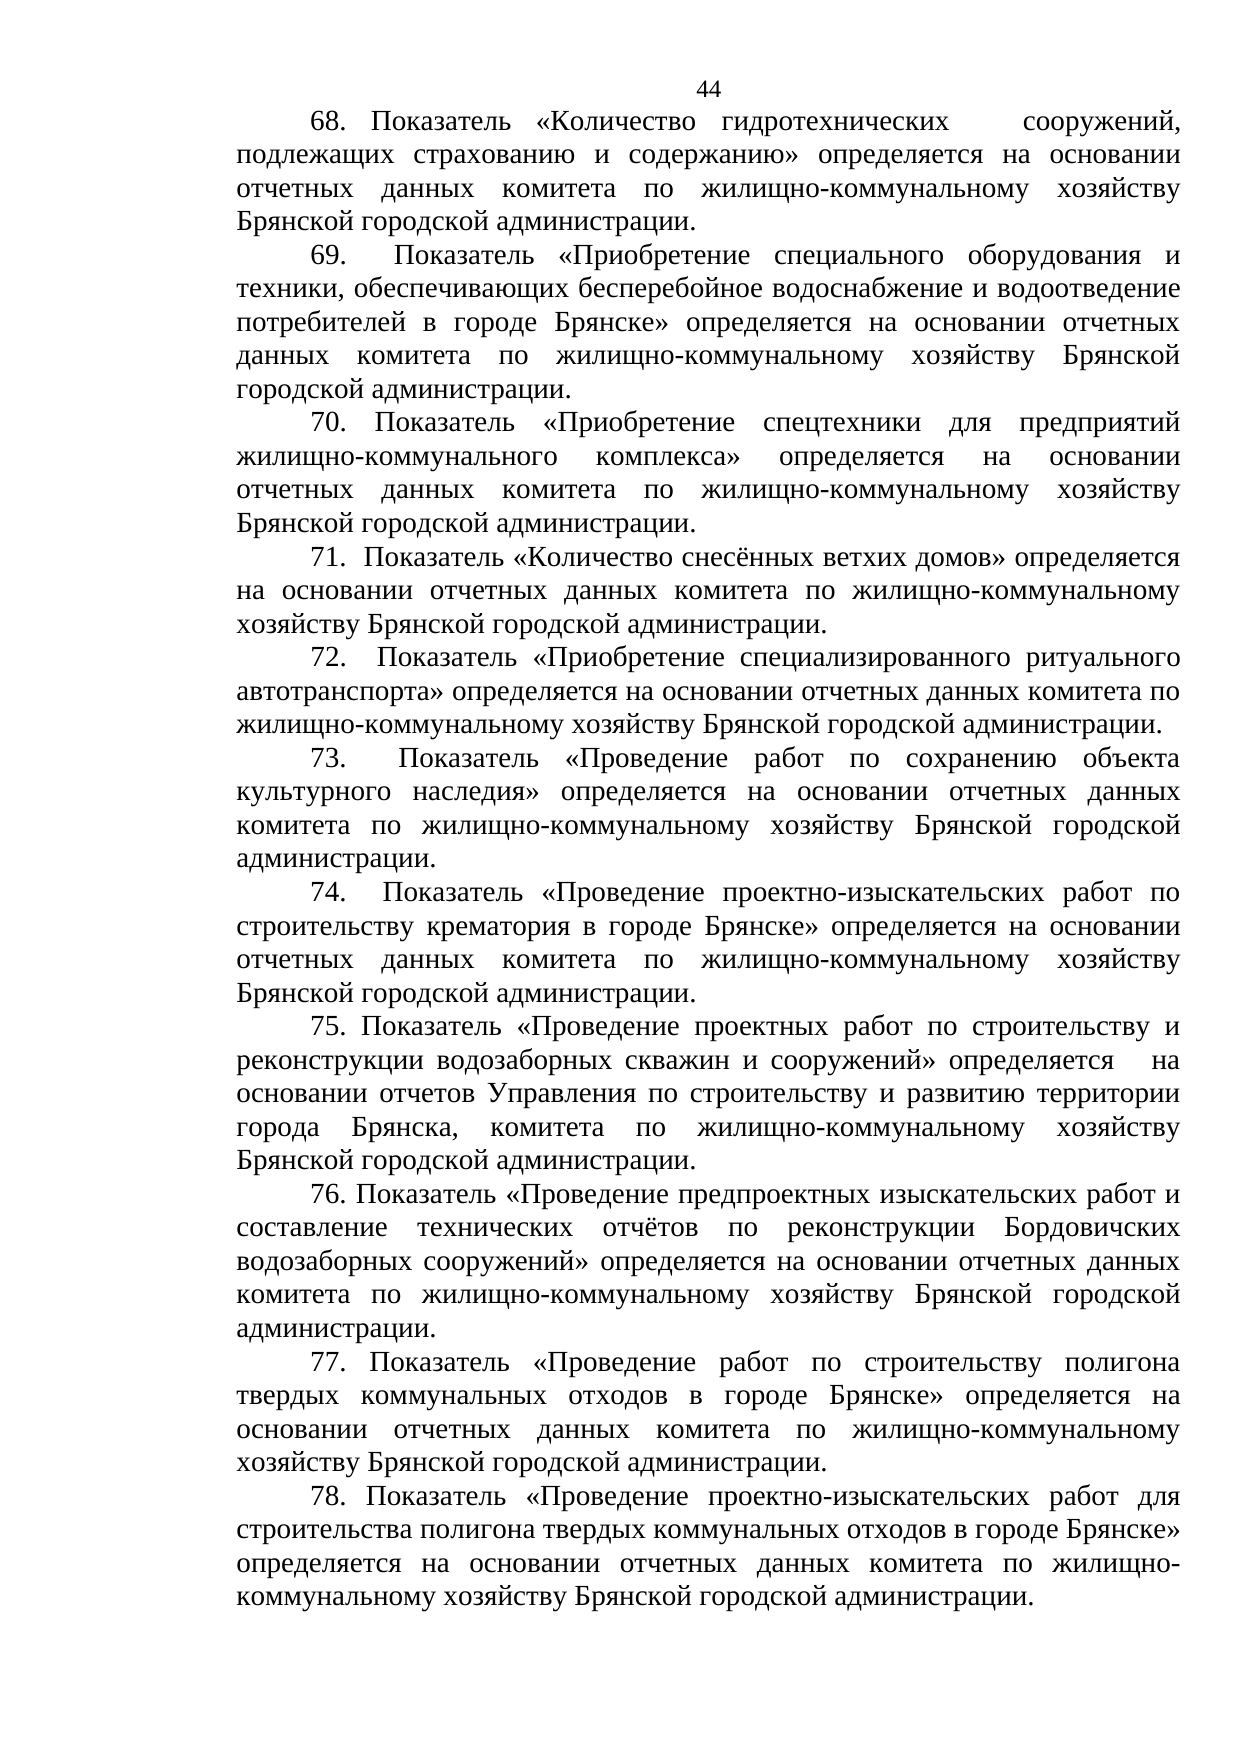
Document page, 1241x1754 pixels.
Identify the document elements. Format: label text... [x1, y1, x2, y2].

text 77. Показатель «Проведение работ по строительству полигона твердых коммунальных отходов в городе Брянске» определяется на основании отчетных данных комитета по жилищно-коммунальному хозяйству Брянской городской администрации. [236, 1344, 1181, 1478]
text 70. Показатель «Приобретение спецтехники для предприятий жилищно-коммунального комплекса» определяется на основании отчетных данных комитета по жилищно-коммунальному хозяйству Брянской городской администрации. [236, 404, 1181, 539]
text 74. Показатель «Проведение проектно-изыскательских работ по строительству крематория в городе Брянске» определяется на основании отчетных данных комитета по жилищно-коммунальному хозяйству Брянской городской администрации. [236, 874, 1181, 1008]
text 69. Показатель «Приобретение специального оборудования и техники, обеспечивающих бесперебойное водоснабжение и водоотведение потребителей в городе Брянске» определяется на основании отчетных данных комитета по жилищно-коммунальному хозяйству Брянской городской администрации. [236, 237, 1181, 404]
text 76. Показатель «Проведение предпроектных изыскательских работ и составление технических отчётов по реконструкции Бордовичских водозаборных сооружений» определяется на основании отчетных данных комитета по жилищно-коммунальному хозяйству Брянской городской администрации. [236, 1176, 1181, 1344]
text 72. Показатель «Приобретение специализированного ритуального автотранспорта» определяется на основании отчетных данных комитета по жилищно-коммунальному хозяйству Брянской городской администрации. [236, 639, 1181, 740]
text 78. Показатель «Проведение проектно-изыскательских работ для строительства полигона твердых коммунальных отходов в городе Брянске» определяется на основании отчетных данных комитета по жилищно-коммунальному хозяйству Брянской городской администрации. [236, 1478, 1181, 1612]
text 73. Показатель «Проведение работ по сохранению объекта культурного наследия» определяется на основании отчетных данных комитета по жилищно-коммунальному хозяйству Брянской городской администрации. [236, 740, 1181, 874]
text 75. Показатель «Проведение проектных работ по строительству и реконструкции водозаборных скважин и сооружений» определяется на основании отчетов Управления по строительству и развитию территории города Брянска, комитета по жилищно-коммунальному хозяйству Брянской городской администрации. [236, 1008, 1181, 1176]
text 68. Показатель «Количество гидротехнических сооружений, подлежащих страхованию и содержанию» определяется на основании отчетных данных комитета по жилищно-коммунальному хозяйству Брянской городской администрации. [236, 103, 1181, 237]
text 71. Показатель «Количество снесённых ветхих домов» определяется на основании отчетных данных комитета по жилищно-коммунальному хозяйству Брянской городской администрации. [236, 539, 1181, 639]
